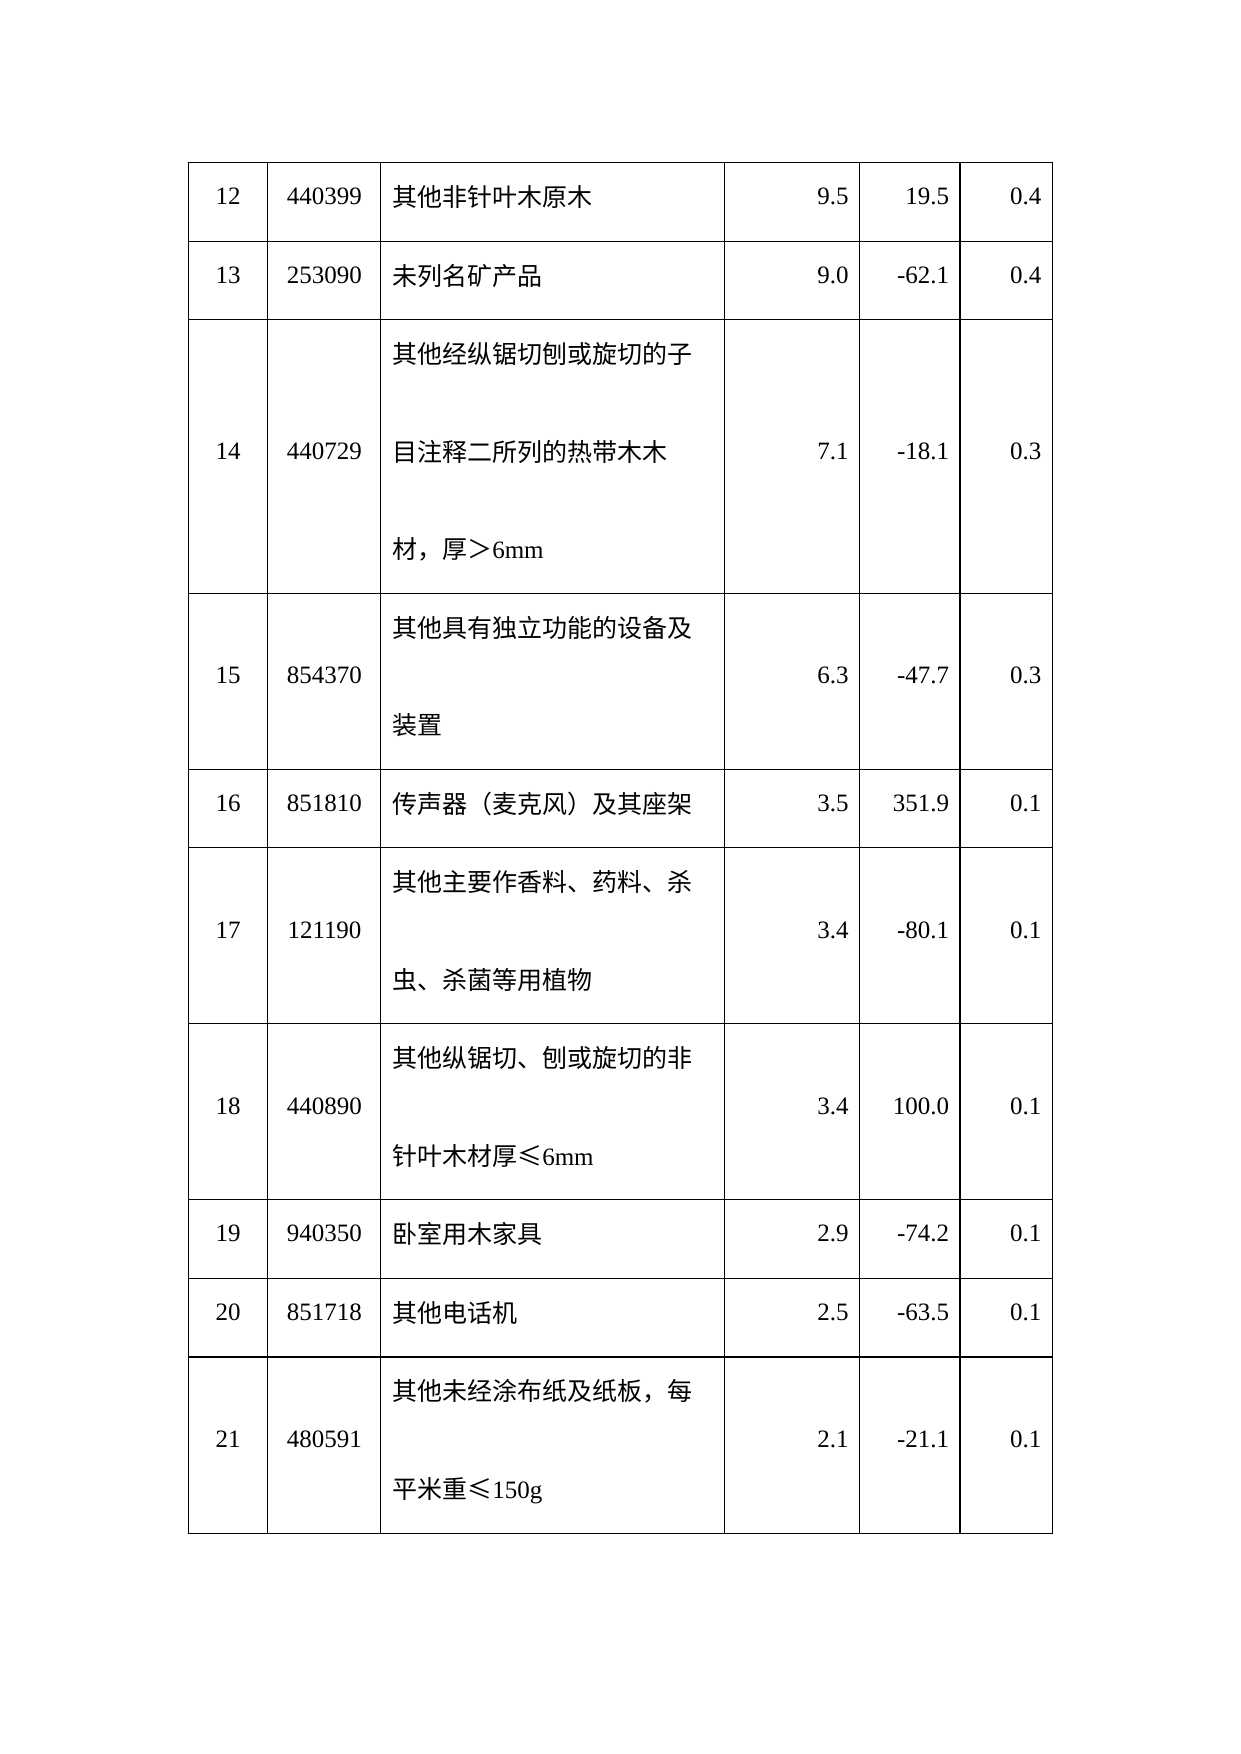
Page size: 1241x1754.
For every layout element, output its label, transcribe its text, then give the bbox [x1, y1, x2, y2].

table_cell 0.4 [961, 242, 1052, 319]
table_cell 传声器（麦克风）及其座架 [381, 770, 724, 847]
table_cell 2.1 [725, 1358, 859, 1532]
table_cell 0.1 [961, 1200, 1052, 1278]
table_cell 其他具有独立功能的设备及装置 [381, 594, 724, 769]
table_cell 13 [189, 242, 267, 319]
table_cell 17 [189, 848, 267, 1023]
table_cell 19 [189, 1200, 267, 1278]
table_cell 7.1 [725, 320, 859, 593]
table_cell 未列名矿产品 [381, 242, 724, 319]
table_cell 16 [189, 770, 267, 847]
table_cell 0.3 [961, 594, 1052, 769]
table_cell 3.4 [725, 848, 859, 1023]
table_cell -63.5 [860, 1279, 959, 1356]
table_cell 0.4 [961, 163, 1052, 241]
table_cell -80.1 [860, 848, 959, 1023]
table_cell 0.1 [961, 848, 1052, 1023]
table_cell 其他未经涂布纸及纸板，每平米重≤150g [381, 1358, 724, 1532]
table_cell 15 [189, 594, 267, 769]
table_cell 9.5 [725, 163, 859, 241]
table_cell 其他纵锯切、刨或旋切的非针叶木材厚≤6mm [381, 1024, 724, 1199]
table_cell 0.1 [961, 1279, 1052, 1356]
table_cell 3.4 [725, 1024, 859, 1199]
table_cell 851718 [268, 1279, 380, 1356]
table_cell 253090 [268, 242, 380, 319]
table_cell 6.3 [725, 594, 859, 769]
table_cell -21.1 [860, 1358, 959, 1532]
table_cell 440890 [268, 1024, 380, 1199]
table_cell 3.5 [725, 770, 859, 847]
table_cell -62.1 [860, 242, 959, 319]
table_cell 14 [189, 320, 267, 593]
table_cell 440399 [268, 163, 380, 241]
table_cell 其他非针叶木原木 [381, 163, 724, 241]
table_cell 0.1 [961, 770, 1052, 847]
table_cell 9.0 [725, 242, 859, 319]
table_cell 0.3 [961, 320, 1052, 593]
table_cell 100.0 [860, 1024, 959, 1199]
table_cell 0.1 [961, 1358, 1052, 1532]
table_cell 12 [189, 163, 267, 241]
table_cell 351.9 [860, 770, 959, 847]
table_cell 940350 [268, 1200, 380, 1278]
table_cell 0.1 [961, 1024, 1052, 1199]
table_cell 卧室用木家具 [381, 1200, 724, 1278]
table_cell 2.5 [725, 1279, 859, 1356]
table_cell 2.9 [725, 1200, 859, 1278]
table_cell 854370 [268, 594, 380, 769]
table_cell 480591 [268, 1358, 380, 1532]
table_cell -47.7 [860, 594, 959, 769]
table_cell 18 [189, 1024, 267, 1199]
table_cell 851810 [268, 770, 380, 847]
table_cell 20 [189, 1279, 267, 1356]
table_cell 21 [189, 1358, 267, 1532]
table_cell 121190 [268, 848, 380, 1023]
table_cell 其他电话机 [381, 1279, 724, 1356]
table_cell 其他经纵锯切刨或旋切的子目注释二所列的热带木木材，厚＞6mm [381, 320, 724, 593]
table_cell 19.5 [860, 163, 959, 241]
table_cell -18.1 [860, 320, 959, 593]
table_cell -74.2 [860, 1200, 959, 1278]
table_cell 440729 [268, 320, 380, 593]
table_cell 其他主要作香料、药料、杀虫、杀菌等用植物 [381, 848, 724, 1023]
